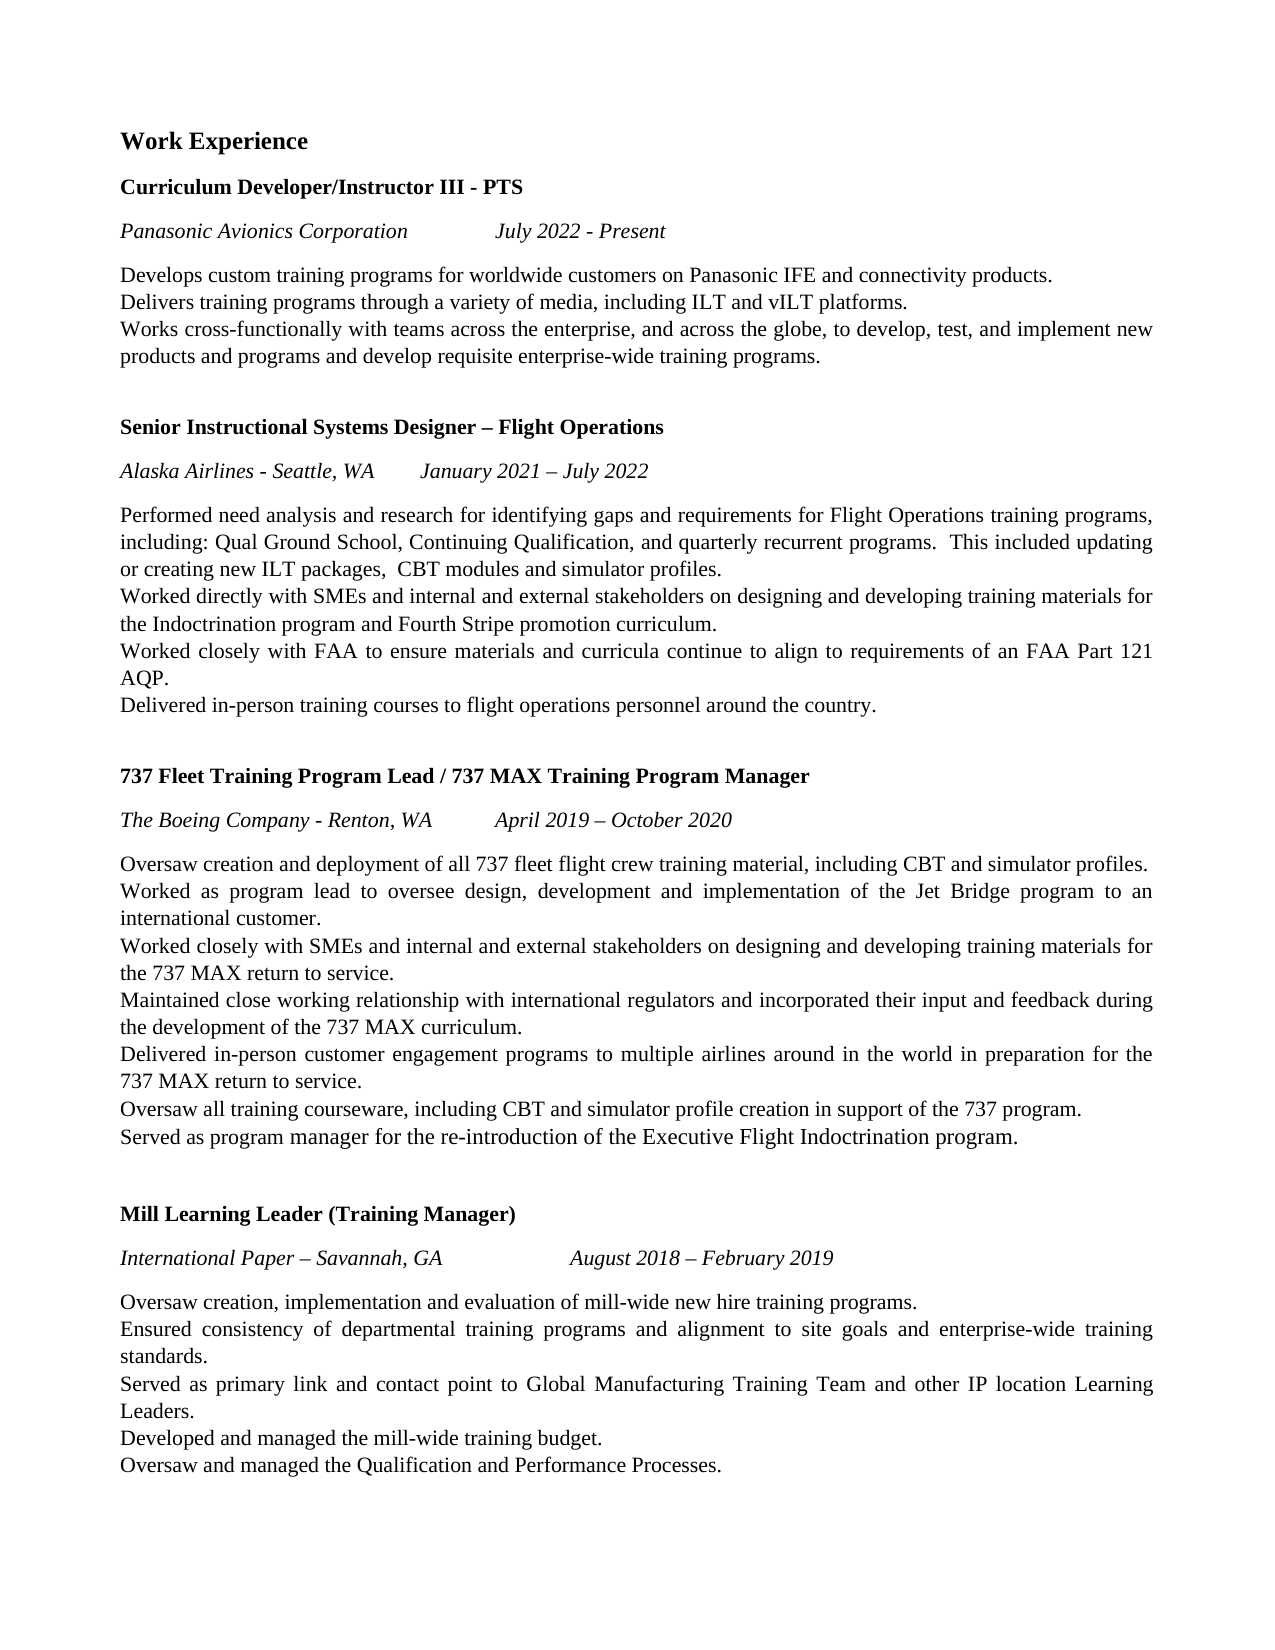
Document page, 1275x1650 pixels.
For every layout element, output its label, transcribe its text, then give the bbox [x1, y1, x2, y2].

text Served as program manager for the re-introduction of the Executive Flight Indoctrination program. [120, 1123, 1155, 1149]
text Maintained close working relationship with international regulators and incorporated their input and feedback during the development of the 737 MAX curriculum. [120, 987, 1155, 1039]
text Developed and managed the mill-wide training budget. [120, 1425, 1155, 1450]
text International Paper – Savannah, GA August 2018 – February 2019 [120, 1245, 1155, 1271]
text 737 Fleet Training Program Lead / 737 MAX Training Program Manager [120, 763, 1155, 788]
text Curriculum Developer/Instructor III - PTS [120, 174, 1155, 199]
text Develops custom training programs for worldwide customers on Panasonic IFE and connectivity products. [120, 262, 1155, 287]
text Worked closely with SMEs and internal and external stakeholders on designing and developing training materials for the 737 MAX return to service. [120, 933, 1155, 985]
text Oversaw creation and deployment of all 737 fleet flight crew training material, including CBT and simulator profiles. [120, 851, 1155, 876]
text Works cross-functionally with teams across the enterprise, and across the globe, to develop, test, and implement new products and programs and develop requisite enterprise-wide training programs. [120, 316, 1155, 368]
text Delivers training programs through a variety of media, including ILT and vILT platforms. [120, 289, 1155, 314]
text Alaska Airlines - Seattle, WA January 2021 – July 2022 [120, 458, 1155, 483]
text Work Experience [120, 126, 1155, 155]
text The Boeing Company - Renton, WA April 2019 – October 2020 [120, 807, 1155, 832]
text Worked directly with SMEs and internal and external stakeholders on designing and developing training materials for the Indoctrination program and Fourth Stripe promotion curriculum. [120, 583, 1155, 636]
text Oversaw all training courseware, including CBT and simulator profile creation in support of the 737 program. [120, 1096, 1155, 1121]
text Served as primary link and contact point to Global Manufacturing Training Team and other IP location Learning Leaders. [120, 1371, 1155, 1423]
text Delivered in-person training courses to flight operations personnel around the country. [120, 692, 1155, 717]
text Oversaw creation, implementation and evaluation of mill-wide new hire training programs. [120, 1289, 1155, 1314]
text Ensured consistency of departmental training programs and alignment to site goals and enterprise-wide training standards. [120, 1316, 1155, 1369]
text Worked as program lead to oversee design, development and implementation of the Jet Bridge program to an international customer. [120, 878, 1155, 931]
text Senior Instructional Systems Designer – Flight Operations [120, 414, 1155, 439]
text Performed need analysis and research for identifying gaps and requirements for Flight Operations training programs, including: Qual Ground School, Continuing Qualification, and quarterly recurrent programs. This included updating or creating new ILT packages, CBT modules and simulator profiles. [120, 502, 1155, 582]
text Mill Learning Leader (Training Manager) [120, 1201, 1155, 1227]
text Worked closely with FAA to ensure materials and curricula continue to align to requirements of an FAA Part 121 AQP. [120, 638, 1155, 690]
text Panasonic Avionics Corporation July 2022 - Present [120, 218, 1155, 243]
text Delivered in-person customer engagement programs to multiple airlines around in the world in preparation for the 737 MAX return to service. [120, 1041, 1155, 1094]
text Oversaw and managed the Qualification and Performance Processes. [120, 1452, 1155, 1477]
